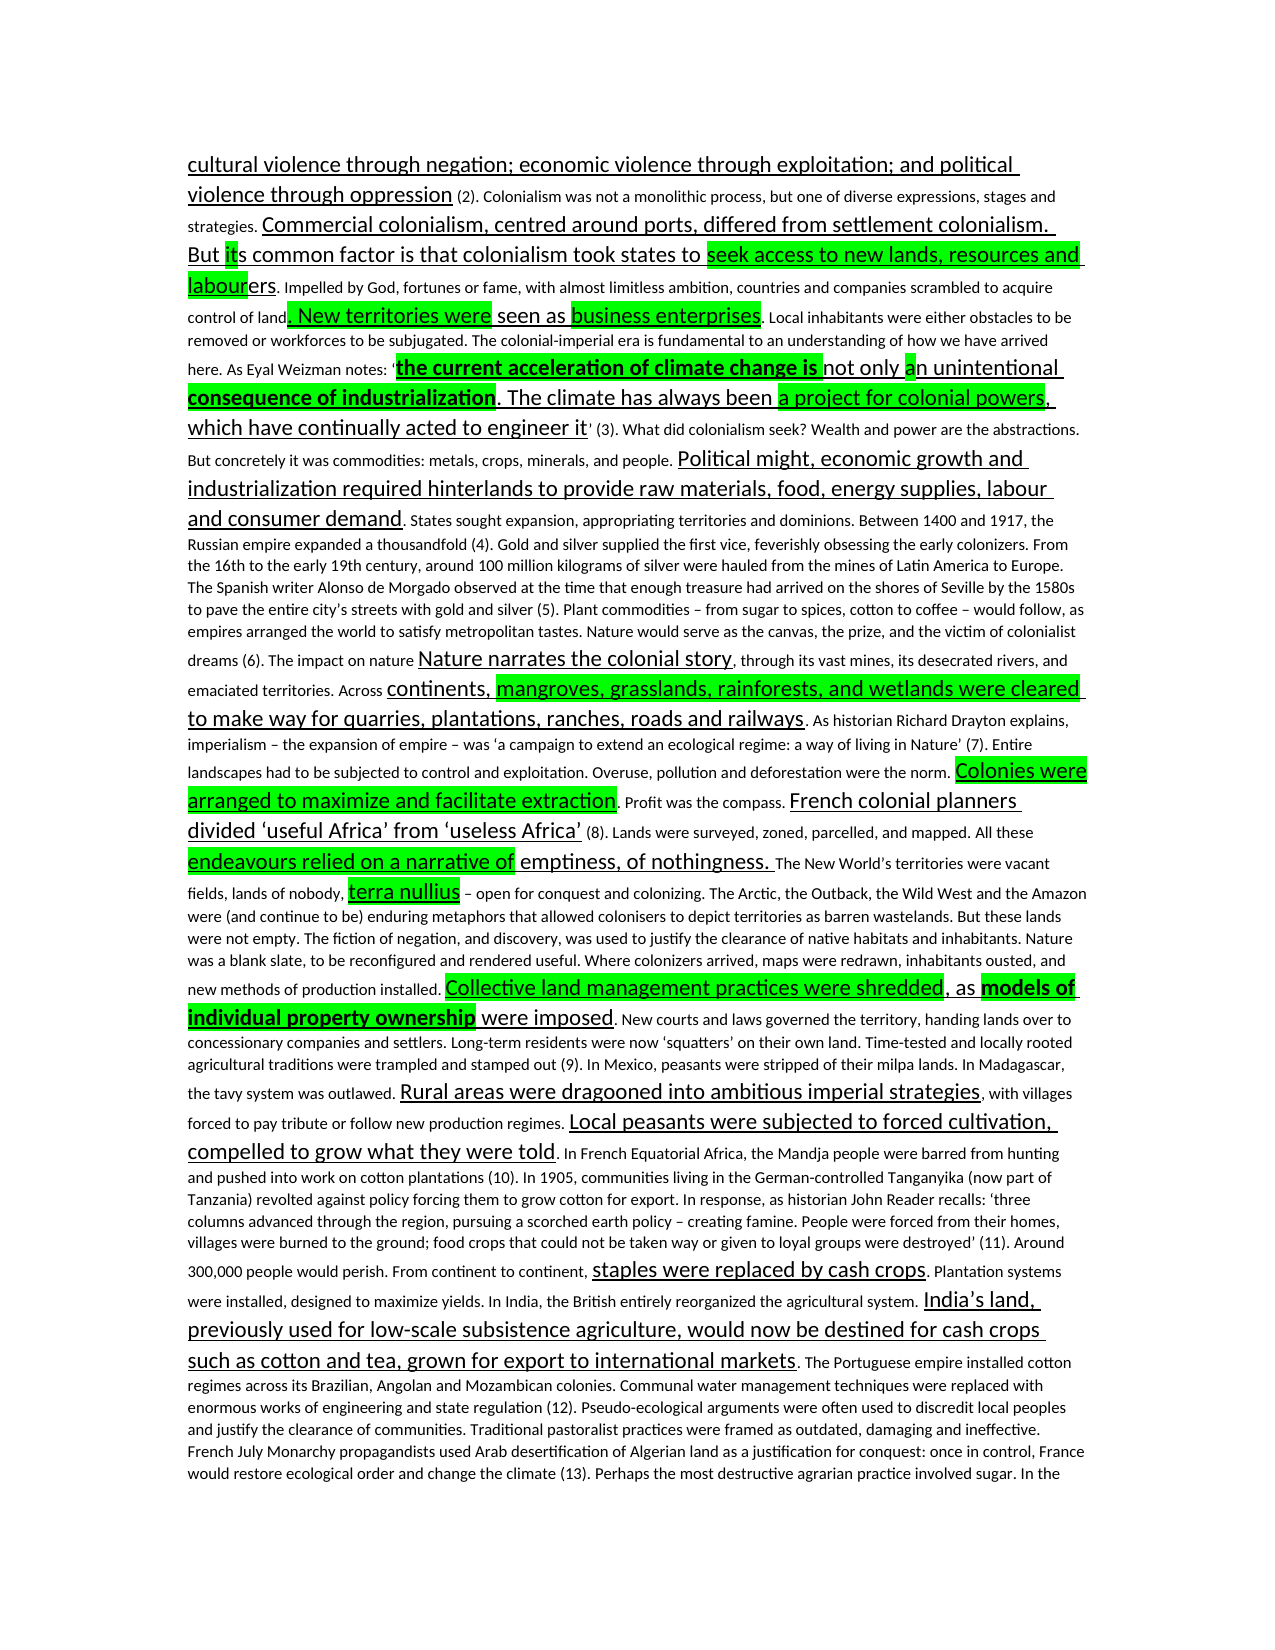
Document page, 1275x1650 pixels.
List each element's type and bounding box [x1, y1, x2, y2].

text [187, 150, 1087, 1483]
